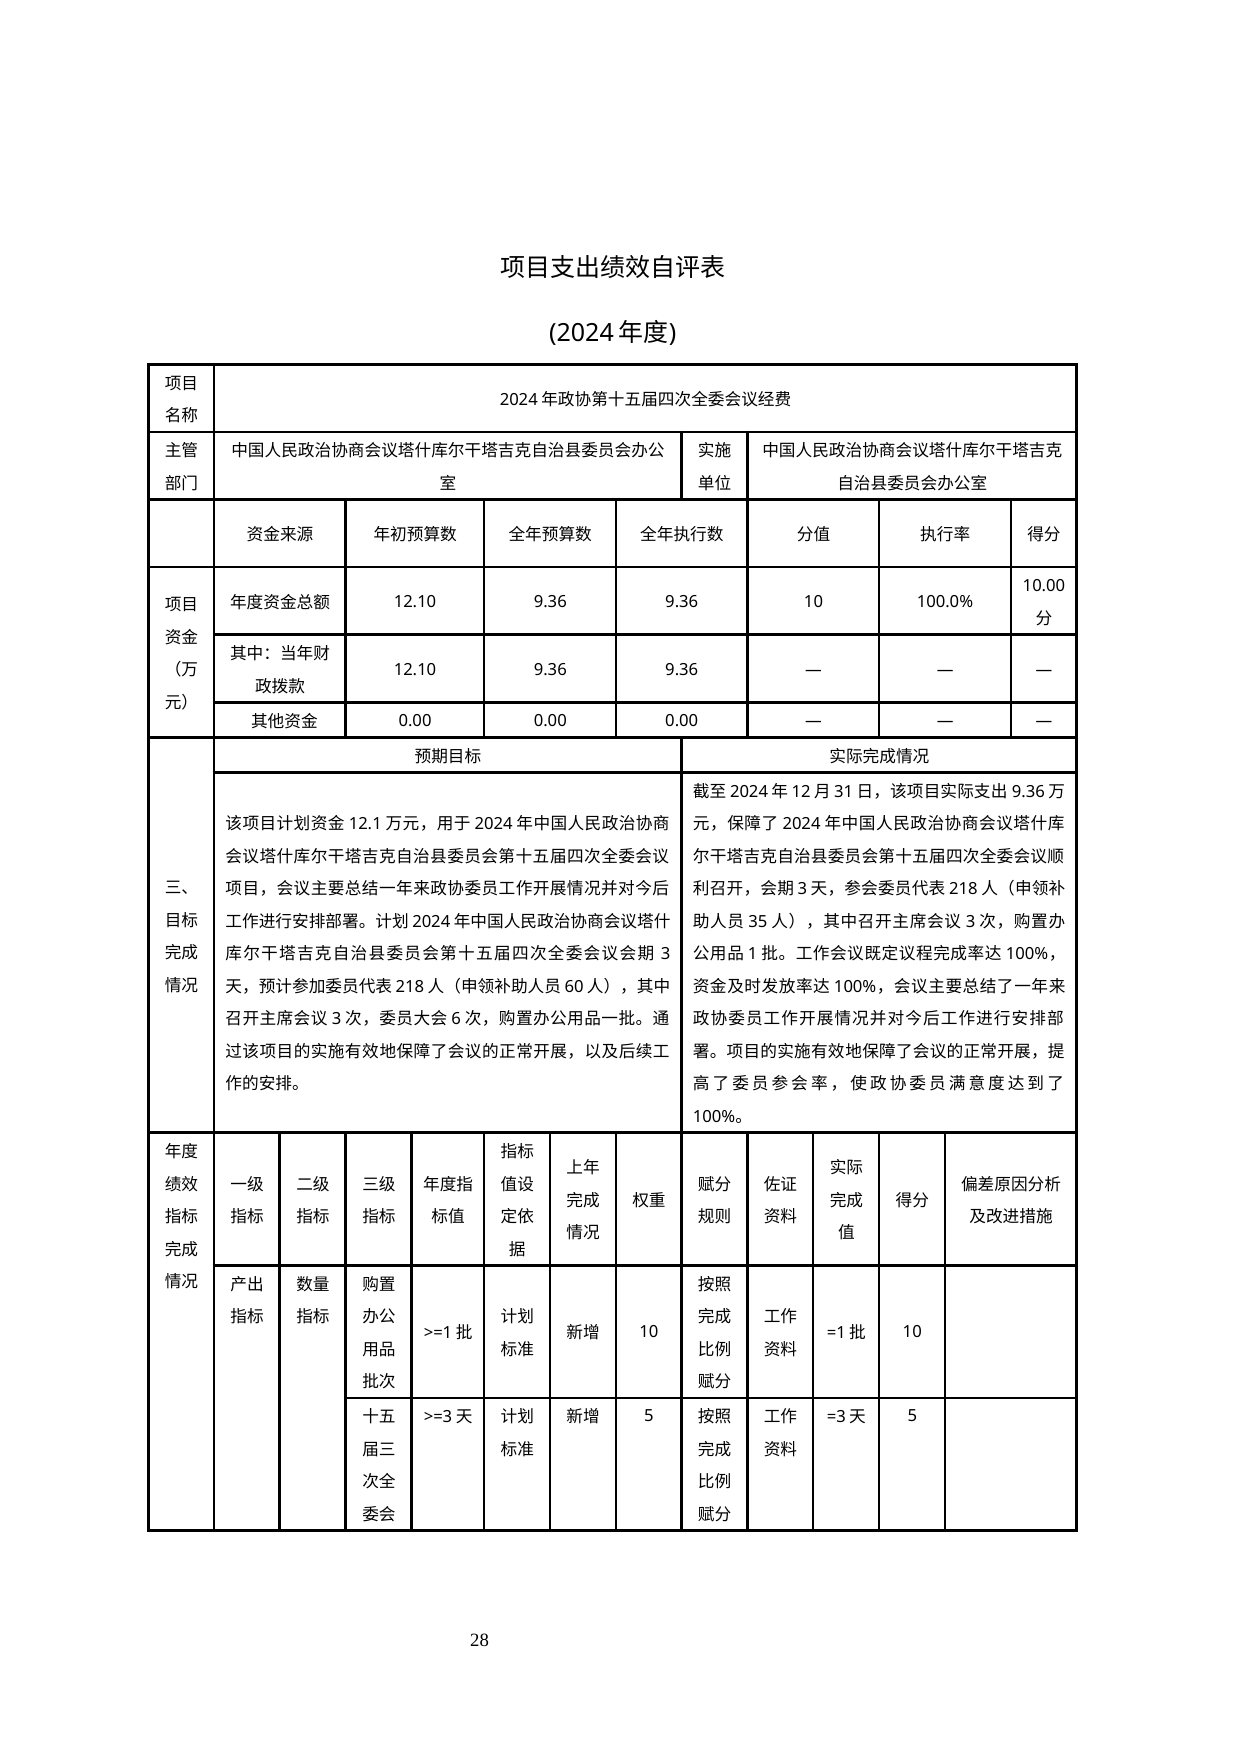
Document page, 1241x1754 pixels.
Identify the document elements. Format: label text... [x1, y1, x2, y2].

table_cell =3天 [814, 1399, 878, 1529]
table_cell 0.00 [617, 704, 746, 736]
table_cell 佐证资料 [749, 1134, 812, 1264]
table_cell 年度指标值 [413, 1134, 483, 1264]
table_cell 其中：当年财政拨款 [215, 636, 344, 701]
table_cell 预期目标 [215, 739, 680, 771]
table_cell 10 [880, 1267, 944, 1396]
table_cell 全年预算数 [485, 501, 615, 566]
table_cell 中国人民政治协商会议塔什库尔干塔吉克自治县委员会办公室 [215, 433, 680, 498]
table_cell 9.36 [485, 568, 615, 633]
table_cell 产出指标 [215, 1267, 278, 1529]
table_cell 偏差原因分析及改进措施 [946, 1134, 1075, 1264]
table_cell — [749, 636, 878, 701]
table_cell 10 [617, 1267, 680, 1396]
table_cell 三、目标完成情况 [150, 739, 213, 1131]
table_cell 0.00 [485, 704, 615, 736]
table_cell 10.00分 [1012, 568, 1075, 633]
table_cell 9.36 [617, 636, 746, 701]
table_cell 100.0% [880, 568, 1010, 633]
table_cell 实际完成值 [814, 1134, 878, 1264]
table_cell 12.10 [347, 568, 483, 633]
table_cell 新增 [551, 1399, 615, 1529]
table_cell 二级指标 [281, 1134, 344, 1264]
table_cell 三级指标 [347, 1134, 410, 1264]
table_cell 0.00 [347, 704, 483, 736]
table_cell 5 [617, 1399, 680, 1529]
table_cell 得分 [880, 1134, 944, 1264]
table_cell 十五届三次全委会议会期 [347, 1399, 410, 1529]
table_cell [946, 1399, 1075, 1529]
table_cell 权重 [617, 1134, 680, 1264]
table_cell — [880, 704, 1010, 736]
table_cell 新增 [551, 1267, 615, 1396]
table_cell 上年完成情况 [551, 1134, 615, 1264]
table_cell — [880, 636, 1010, 701]
table_cell 截至2024年12月31日，该项目实际支出9.36万元，保障了2024年中国人民政治协商会议塔什库尔干塔吉克自治县委员会第十五届四次全委会议顺利召开，会期3天，参会委员代表218人（申领补助人员35人），其中召开主席会议3次，购置办公用品1批。工作会议既定议程完成率达100%，资金及时发放率达100%，会议主要总结了一年来政协委员工作开展情况并对今后工作进行安排部署。项目的实施有效地保障了会议的正常开展，提高了委员参会率，使政协委员满意度达到了100%。 [683, 774, 1075, 1131]
table_cell 分值 [749, 501, 878, 566]
table_cell 资金来源 [215, 501, 344, 566]
table_cell 购置办公用品批次 [347, 1267, 410, 1396]
table_cell 全年执行数 [617, 501, 746, 566]
table_cell [946, 1267, 1075, 1396]
table_header 项目支出绩效自评表 [148, 233, 1077, 298]
table_cell >=1批 [413, 1267, 483, 1396]
table_cell 计划标准 [485, 1267, 549, 1396]
table_cell 项目名称 [150, 366, 213, 431]
table_cell 工作资料 [749, 1267, 812, 1396]
table_cell 指标值设定依据 [485, 1134, 549, 1264]
table_cell 赋分规则 [683, 1134, 746, 1264]
table_cell 得分 [1012, 501, 1075, 566]
table_cell 按照完成比例赋分 [683, 1399, 746, 1529]
table_cell — [1012, 704, 1075, 736]
table_cell 工作资料 [749, 1399, 812, 1529]
table_cell [150, 501, 213, 566]
table_cell 主管部门 [150, 433, 213, 498]
table_cell 9.36 [485, 636, 615, 701]
table_cell 数量指标 [281, 1267, 344, 1529]
table_cell 12.10 [347, 636, 483, 701]
table_cell 按照完成比例赋分 [683, 1267, 746, 1396]
table_cell 实际完成情况 [683, 739, 1075, 771]
table_cell — [1012, 636, 1075, 701]
table_cell >=3天 [413, 1399, 483, 1529]
table_cell 年度绩效指标完成情况 [150, 1134, 213, 1529]
table_cell =1批 [814, 1267, 878, 1396]
table_cell 10 [749, 568, 878, 633]
table_cell 实施单位 [683, 433, 746, 498]
table_cell (2024年度) [148, 298, 1077, 363]
table_cell 一级指标 [215, 1134, 278, 1264]
table_cell 9.36 [617, 568, 746, 633]
table_cell 执行率 [880, 501, 1010, 566]
table_cell — [749, 704, 878, 736]
table_cell 该项目计划资金12.1万元，用于2024年中国人民政治协商会议塔什库尔干塔吉克自治县委员会第十五届四次全委会议项目，会议主要总结一年来政协委员工作开展情况并对今后工作进行安排部署。计划2024年中国人民政治协商会议塔什库尔干塔吉克自治县委员会第十五届四次全委会议会期3天，预计参加委员代表218人（申领补助人员60人），其中召开主席会议3次，委员大会6次，购置办公用品一批。通过该项目的实施有效地保障了会议的正常开展，以及后续工作的安排。 [215, 774, 680, 1131]
table_cell 其他资金 [215, 704, 344, 736]
table_cell 5 [880, 1399, 944, 1529]
table_cell 项目资金 （万元） [150, 568, 213, 736]
table_cell 年度资金总额 [215, 568, 344, 633]
table_cell 中国人民政治协商会议塔什库尔干塔吉克自治县委员会办公室 [749, 433, 1075, 498]
table_cell 2024年政协第十五届四次全委会议经费 [215, 366, 1075, 431]
table_cell 年初预算数 [347, 501, 483, 566]
table_cell 计划标准 [485, 1399, 549, 1529]
